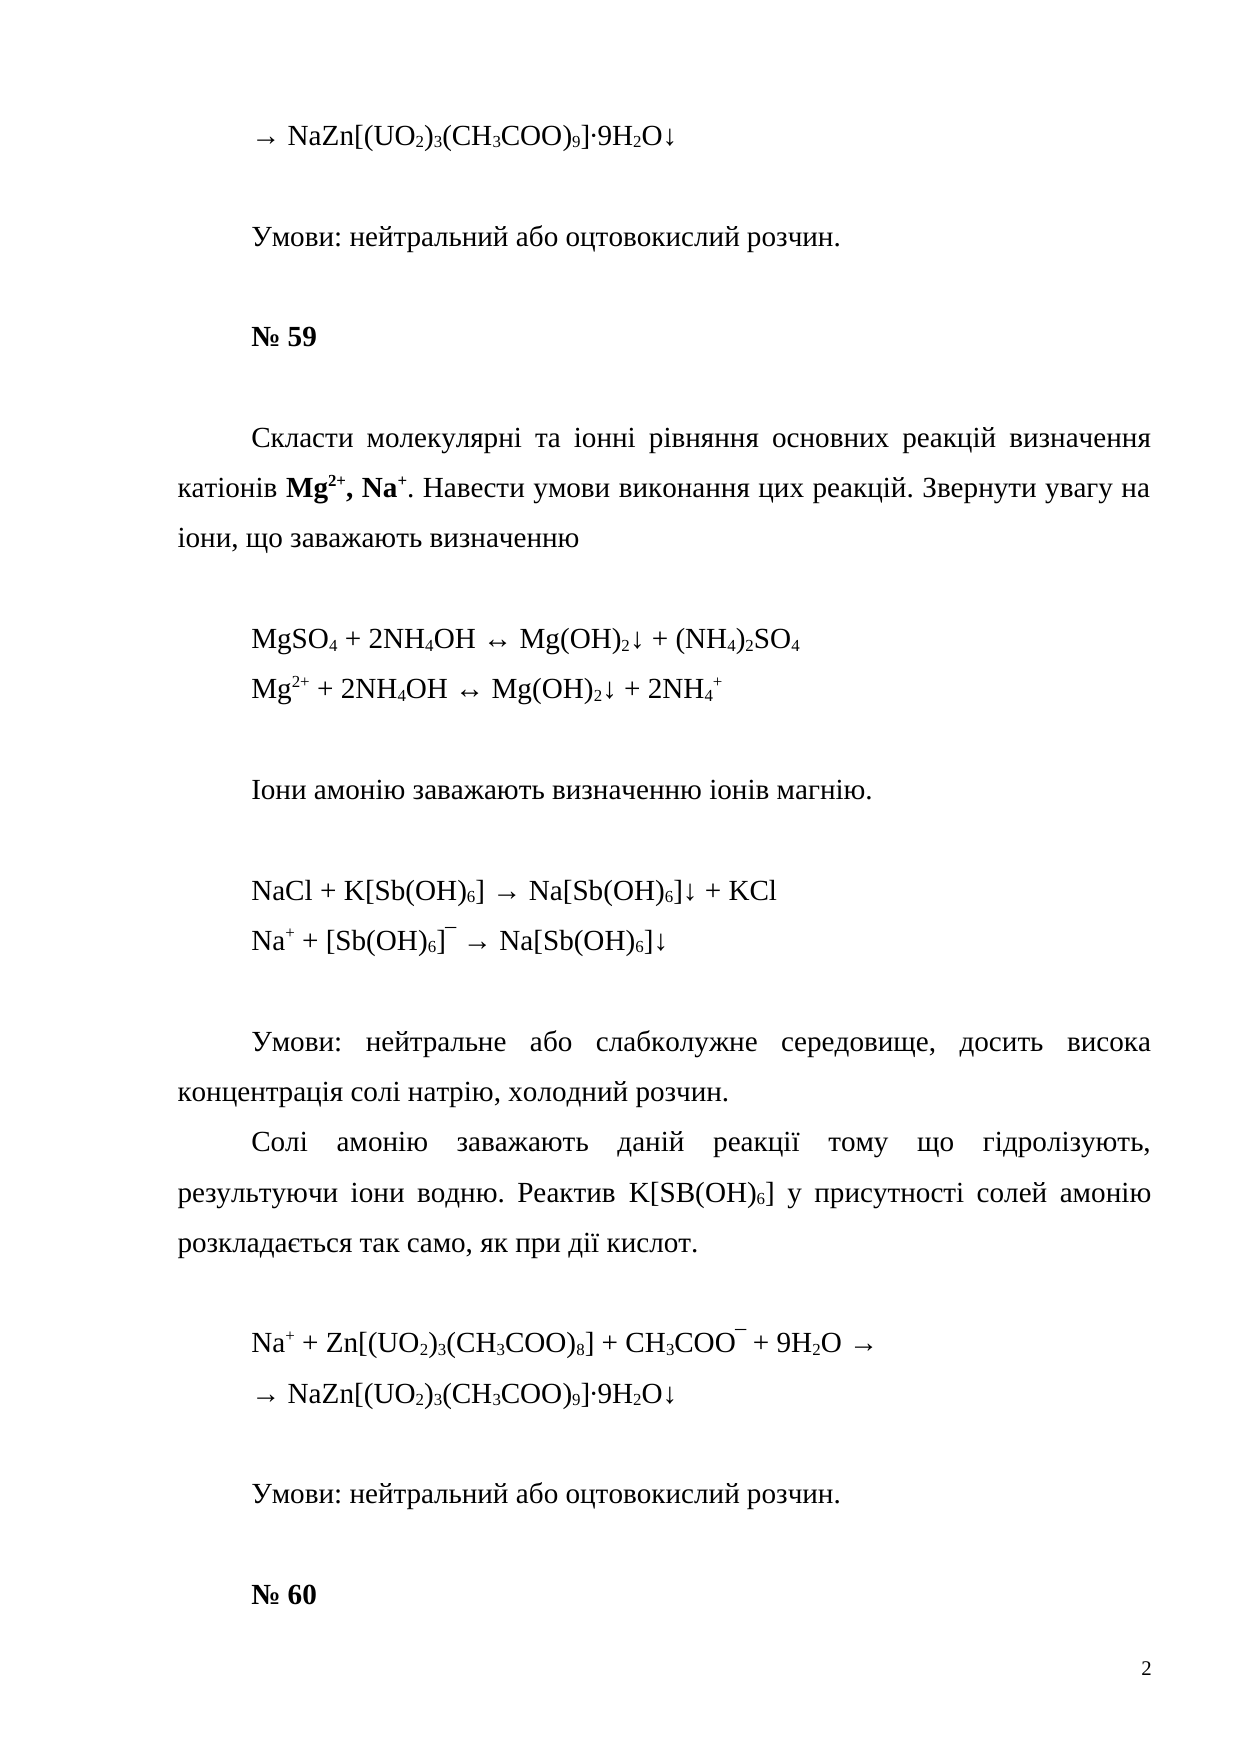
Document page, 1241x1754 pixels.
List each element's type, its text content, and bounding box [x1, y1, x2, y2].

text Умови: нейтральний або оцтовокислий розчин. [177, 1477, 1152, 1510]
text Умови: нейтральний або оцтовокислий розчин. [177, 219, 1152, 252]
text Скласти молекулярні та іонні рівняння основних реакцій визначення катіонів Mg2+, Na+. Навести умови виконання цих реакцій. Звернути увагу на іони, що заважають визначенню [177, 420, 1152, 554]
text MgSO4 + 2NH4OH ↔ Mg(OH)2↓ + (NH4)2SO4 [177, 621, 1152, 655]
text № 60 [177, 1577, 1152, 1611]
text № 59 [177, 319, 1152, 353]
text Na+ + Zn[(UO2)3(CH3COO)8] + CH3COO‾ + 9H2O → [177, 1326, 1152, 1359]
text → NaZn[(UO2)3(CH3COO)9]∙9H2O↓ [177, 118, 1152, 152]
text Солі амонію заважають даній реакції тому що гідролізують, результуючи іони водню. Реактив K[SB(OH)6] у присутності солей амонію розкладається так само, як при дії кислот. [177, 1124, 1152, 1258]
text → NaZn[(UO2)3(CH3COO)9]∙9H2O↓ [177, 1376, 1152, 1409]
text Mg2+ + 2NH4OH ↔ Mg(OH)2↓ + 2NH4+ [177, 672, 1152, 705]
text Іони амонію заважають визначенню іонів магнію. [177, 772, 1152, 806]
text Умови: нейтральне або слабколужне середовище, досить висока концентрація солі натрію, холодний розчин. [177, 1024, 1152, 1108]
text NaCl + K[Sb(OH)6] → Na[Sb(OH)6]↓ + KCl [177, 873, 1152, 906]
text Na+ + [Sb(OH)6]‾ → Na[Sb(OH)6]↓ [177, 923, 1152, 957]
